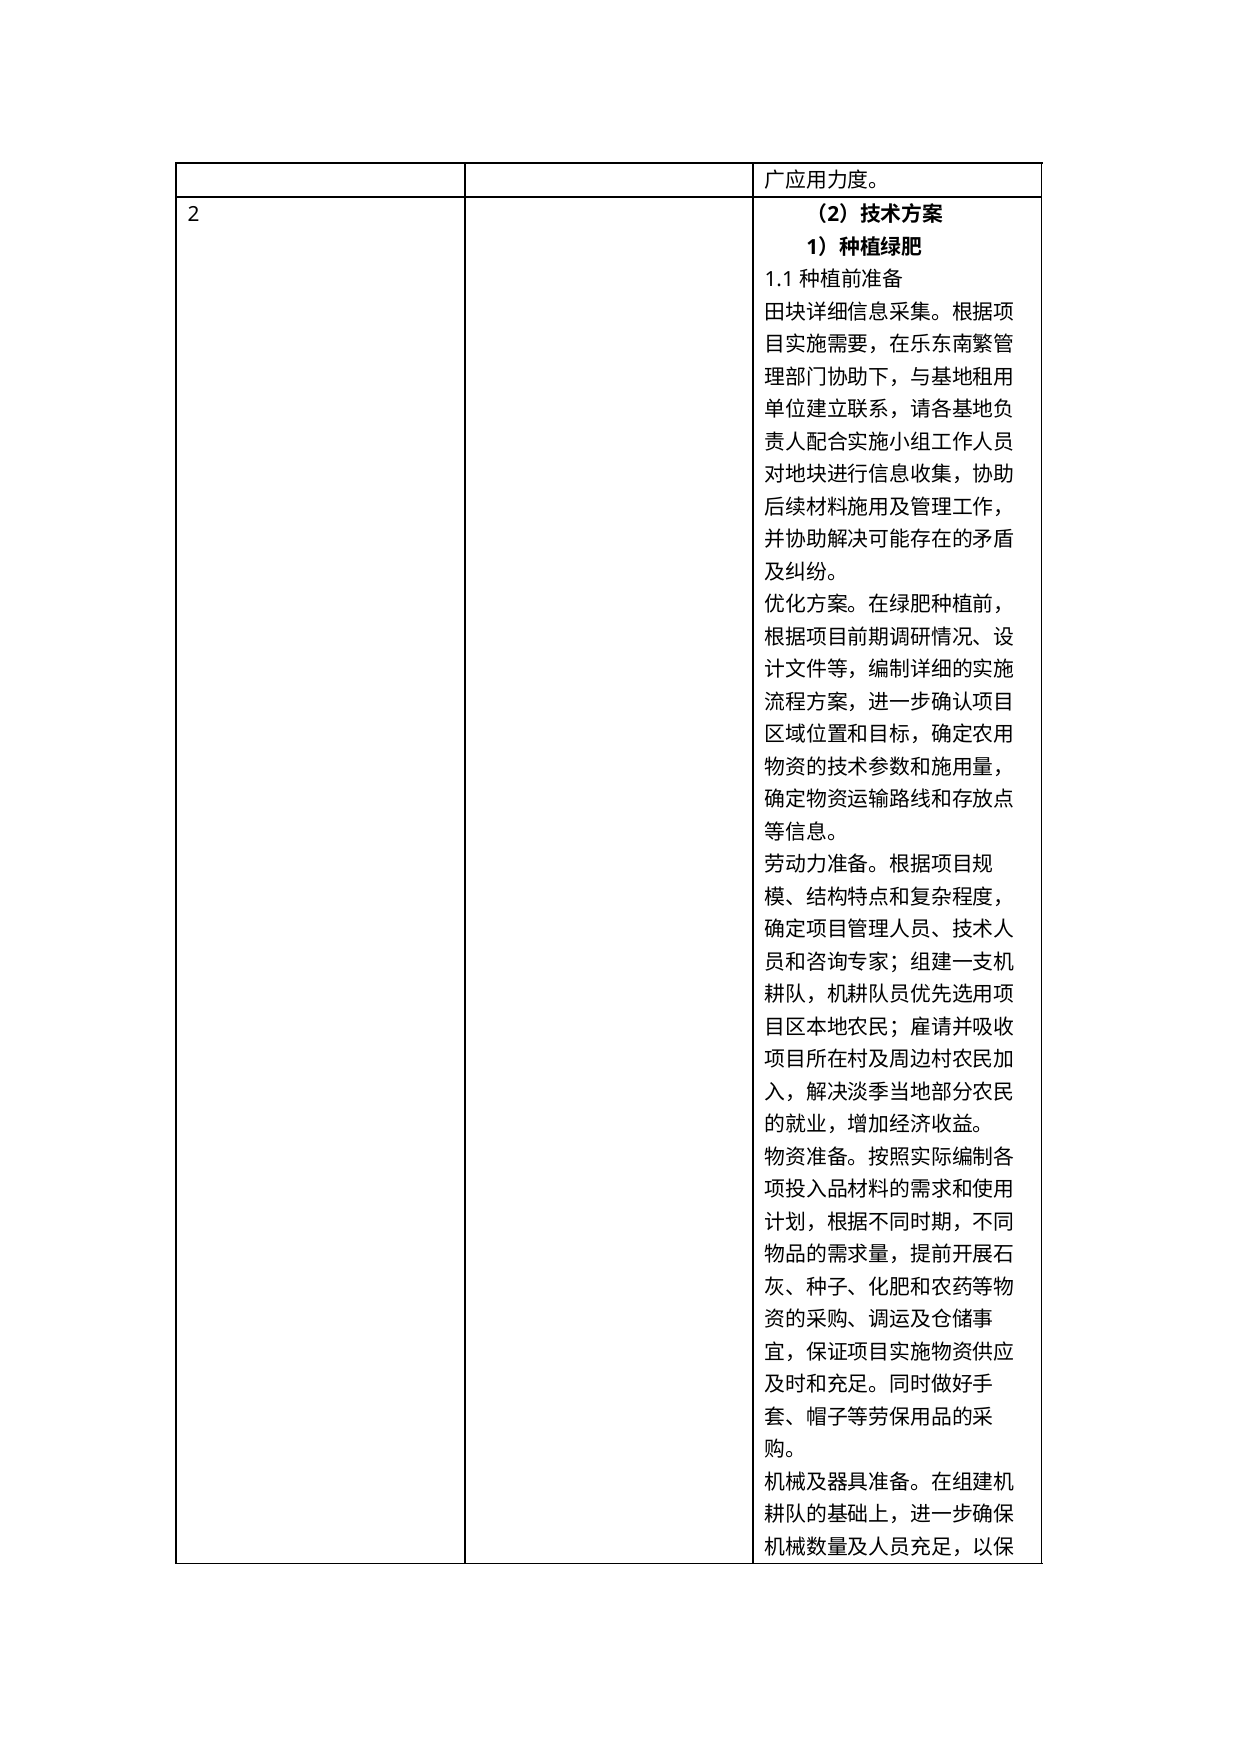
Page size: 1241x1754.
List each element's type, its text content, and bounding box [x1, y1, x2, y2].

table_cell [754, 164, 1041, 196]
table_cell [466, 198, 752, 1563]
table_cell 1 [177, 164, 464, 196]
table_cell [466, 164, 752, 196]
table_cell 2 [177, 198, 464, 1563]
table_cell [754, 198, 1041, 1563]
